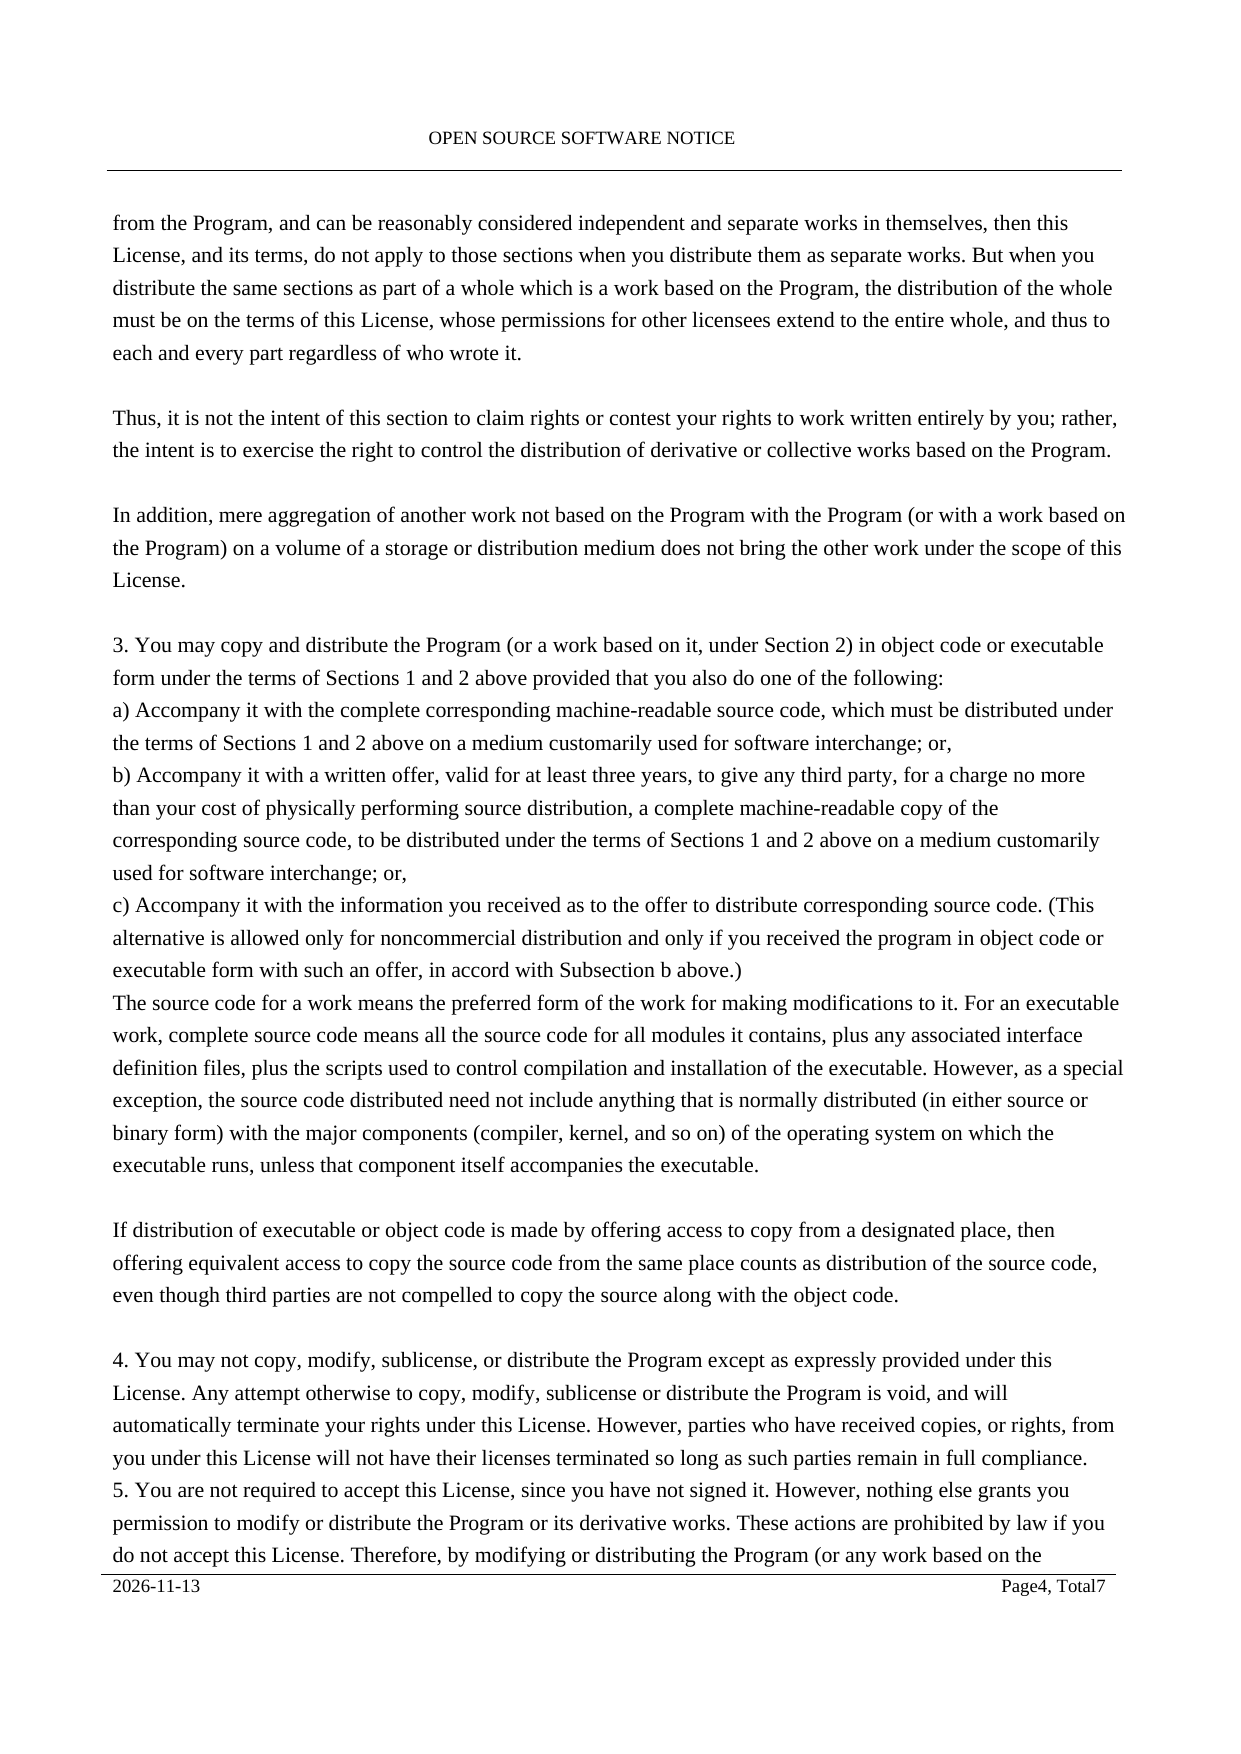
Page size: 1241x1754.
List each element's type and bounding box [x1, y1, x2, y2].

text [112, 206, 1128, 1571]
